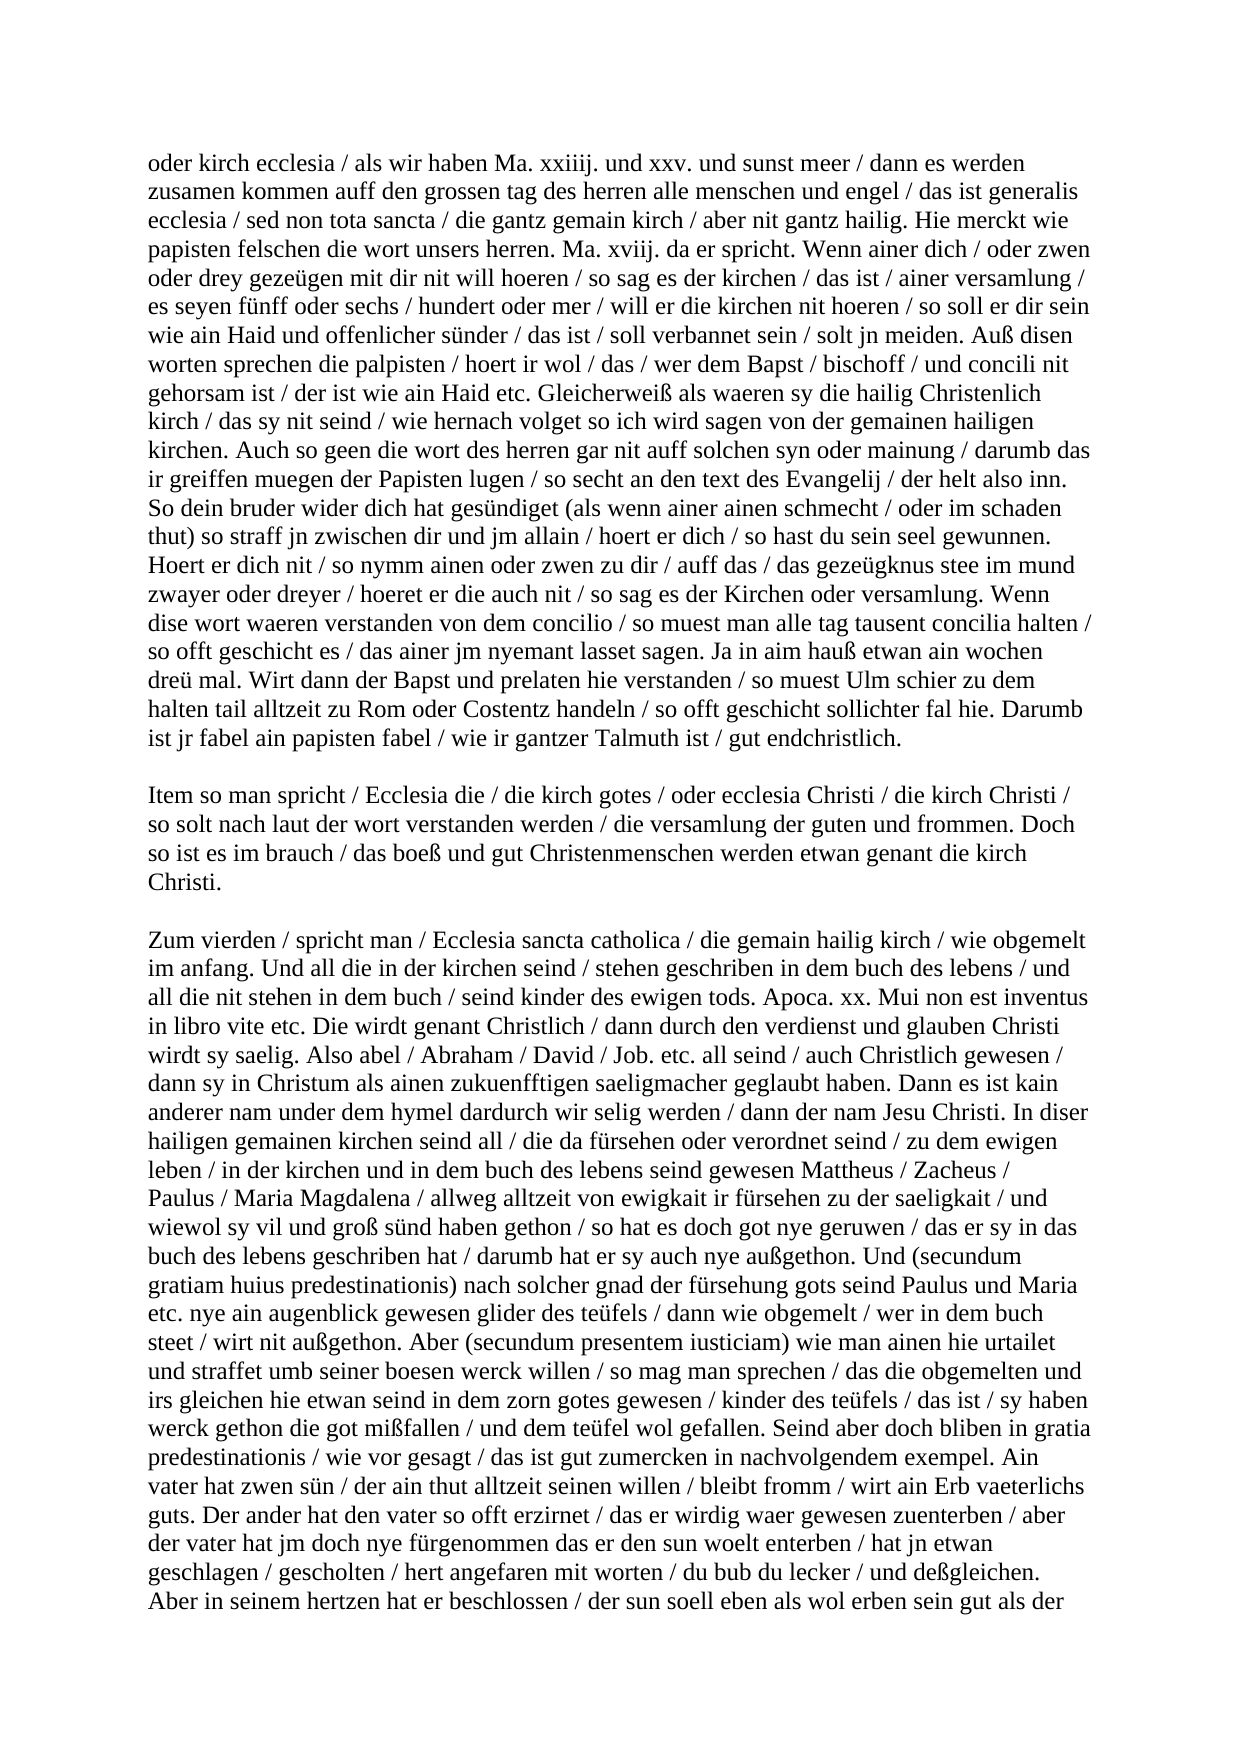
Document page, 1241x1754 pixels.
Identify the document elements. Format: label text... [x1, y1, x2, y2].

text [148, 925, 1093, 1615]
text Item so man spricht / Ecclesia die / die kirch gotes / oder ecclesia Christi / die kirch Christi / so solt nach laut der wort verstanden werden / die versamlung der guten und frommen. Doch so ist es im brauch / das boeß und gut Christenmenschen werden etwan genant die kirch Christi. [148, 781, 1093, 896]
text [148, 148, 1093, 751]
